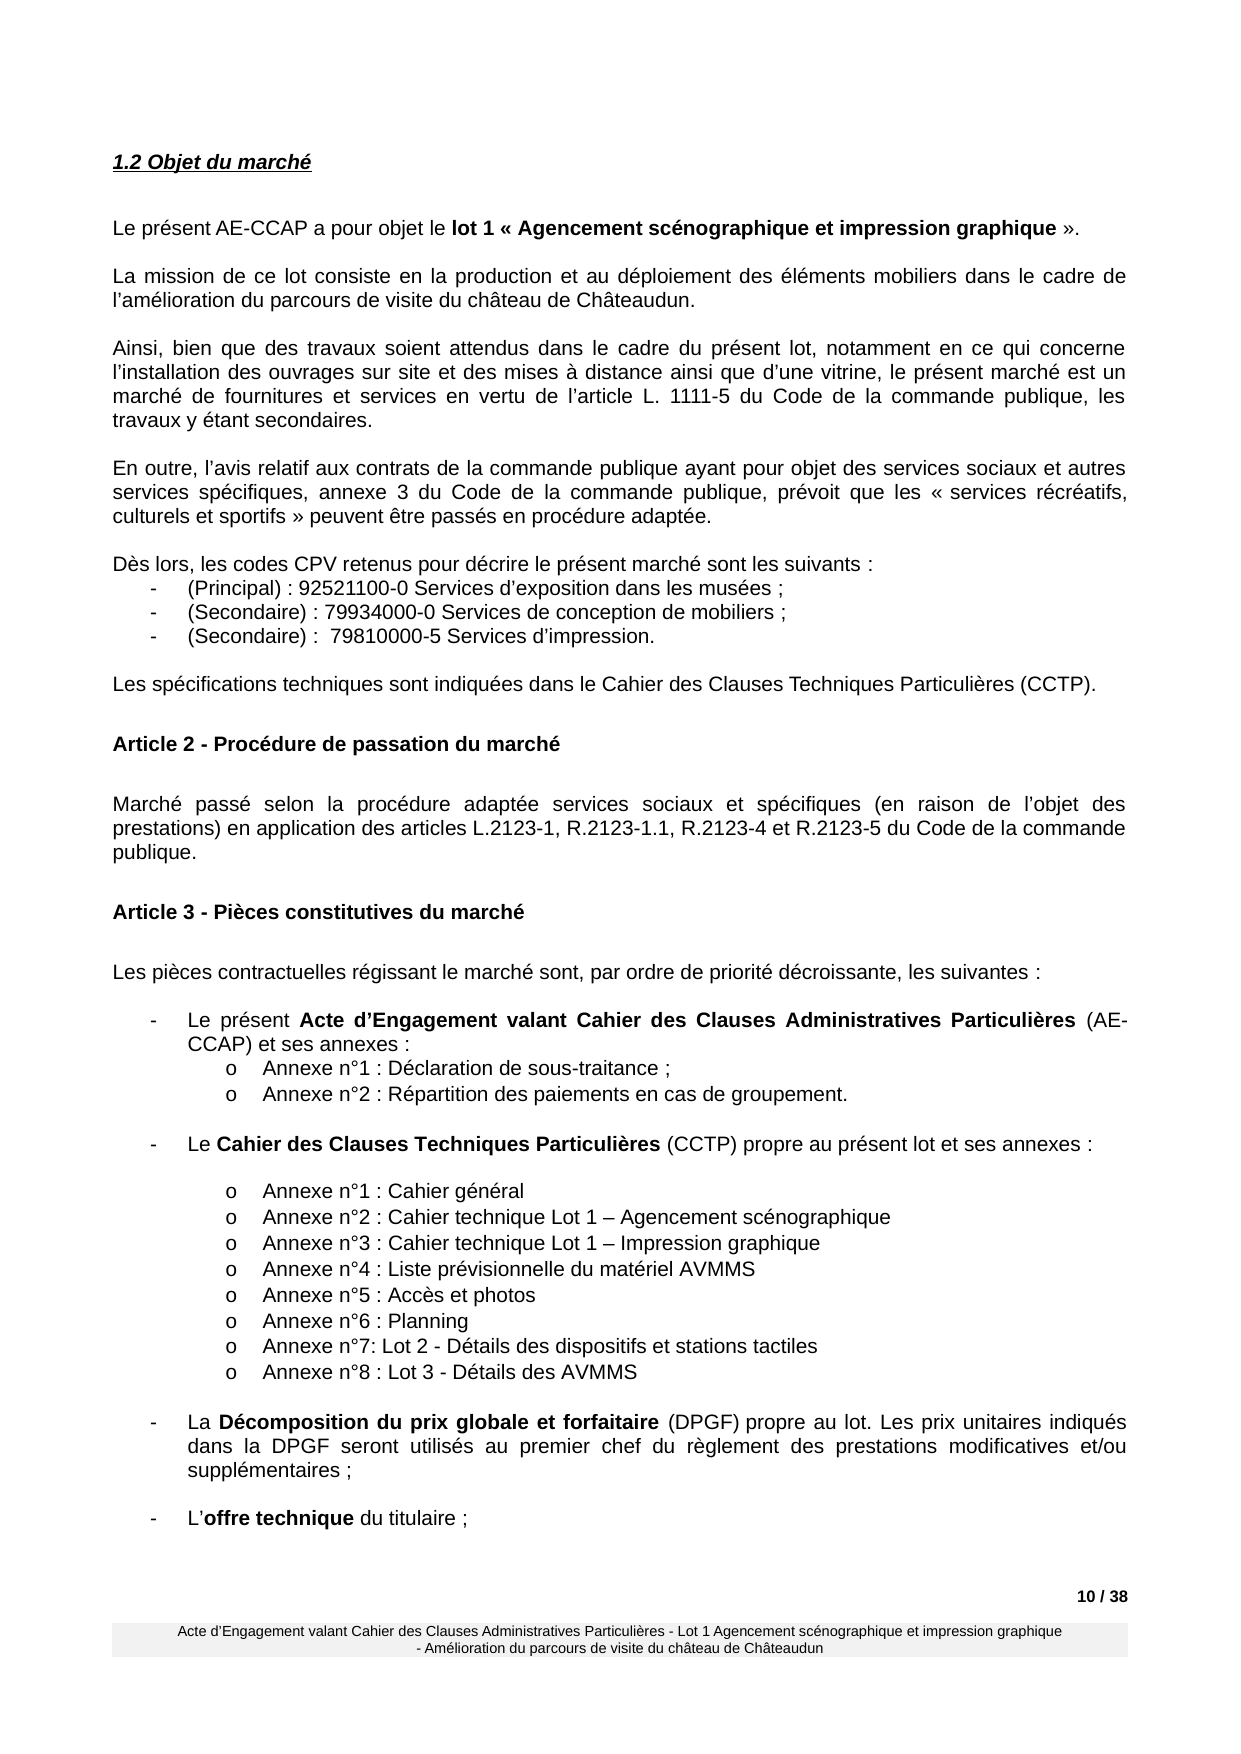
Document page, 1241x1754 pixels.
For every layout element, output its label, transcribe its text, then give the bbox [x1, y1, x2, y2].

list Annexe n°6 : Planning [225, 1308, 1128, 1334]
list Annexe n°4 : Liste prévisionnelle du matériel AVMMS [225, 1257, 1128, 1283]
list Annexe n°1 : Déclaration de sous-traitance ; [225, 1056, 1128, 1082]
text Les spécifications techniques sont indiquées dans le Cahier des Clauses Techniques Particulières (CCTP). [112, 671, 1128, 695]
list La Décomposition du prix globale et forfaitaire (DPGF) propre au lot. Les prix unitaires indiqués dans la DPGF seront utilisés au premier chef du règlement des prestations modificatives et/ou supplémentaires ; [150, 1410, 1128, 1482]
list (Principal) : 92521100-0 Services d’exposition dans les musées ; [150, 576, 1128, 599]
subtitle 1.2 Objet du marché [112, 150, 1128, 174]
list Le présent Acte d’Engagement valant Cahier des Clauses Administratives Particulières (AE-CCAP) et ses annexes : [150, 1008, 1128, 1056]
text En outre, l’avis relatif aux contrats de la commande publique ayant pour objet des services sociaux et autres services spécifiques, annexe 3 du Code de la commande publique, prévoit que les « services récréatifs, culturels et sportifs » peuvent être passés en procédure adaptée. [112, 456, 1128, 528]
text Les pièces contractuelles régissant le marché sont, par ordre de priorité décroissante, les suivantes : [112, 960, 1128, 984]
text La mission de ce lot consiste en la production et au déploiement des éléments mobiliers dans le cadre de l’amélioration du parcours de visite du château de Châteaudun. [112, 264, 1128, 312]
list Annexe n°2 : Cahier technique Lot 1 – Agencement scénographique [225, 1205, 1128, 1231]
list (Secondaire) : 79934000-0 Services de conception de mobiliers ; [150, 599, 1128, 623]
text Dès lors, les codes CPV retenus pour décrire le présent marché sont les suivants : [112, 552, 1128, 576]
text Le présent AE-CCAP a pour objet le lot 1 « Agencement scénographique et impression graphique ». [112, 216, 1128, 240]
list Annexe n°8 : Lot 3 - Détails des AVMMS [225, 1360, 1128, 1386]
subtitle Article 3 - Pièces constitutives du marché [112, 900, 1128, 924]
list Annexe n°3 : Cahier technique Lot 1 – Impression graphique [225, 1231, 1128, 1257]
list Annexe n°1 : Cahier général [225, 1179, 1128, 1205]
list L’offre technique du titulaire ; [150, 1506, 1128, 1530]
list Annexe n°7: Lot 2 - Détails des dispositifs et stations tactiles [225, 1334, 1128, 1360]
list Annexe n°2 : Répartition des paiements en cas de groupement. [225, 1082, 1128, 1107]
list Le Cahier des Clauses Techniques Particulières (CCTP) propre au présent lot et ses annexes : [150, 1131, 1128, 1155]
list Annexe n°5 : Accès et photos [225, 1283, 1128, 1308]
text Ainsi, bien que des travaux soient attendus dans le cadre du présent lot, notamment en ce qui concerne l’installation des ouvrages sur site et des mises à distance ainsi que d’une vitrine, le présent marché est un marché de fournitures et services en vertu de l’article L. 1111-5 du Code de la commande publique, les travaux y étant secondaires. [112, 336, 1128, 432]
list (Secondaire) : 79810000-5 Services d’impression. [150, 623, 1128, 647]
text Marché passé selon la procédure adaptée services sociaux et spécifiques (en raison de l’objet des prestations) en application des articles L.2123-1, R.2123-1.1, R.2123-4 et R.2123-5 du Code de la commande publique. [112, 792, 1128, 863]
subtitle Article 2 - Procédure de passation du marché [112, 732, 1128, 756]
